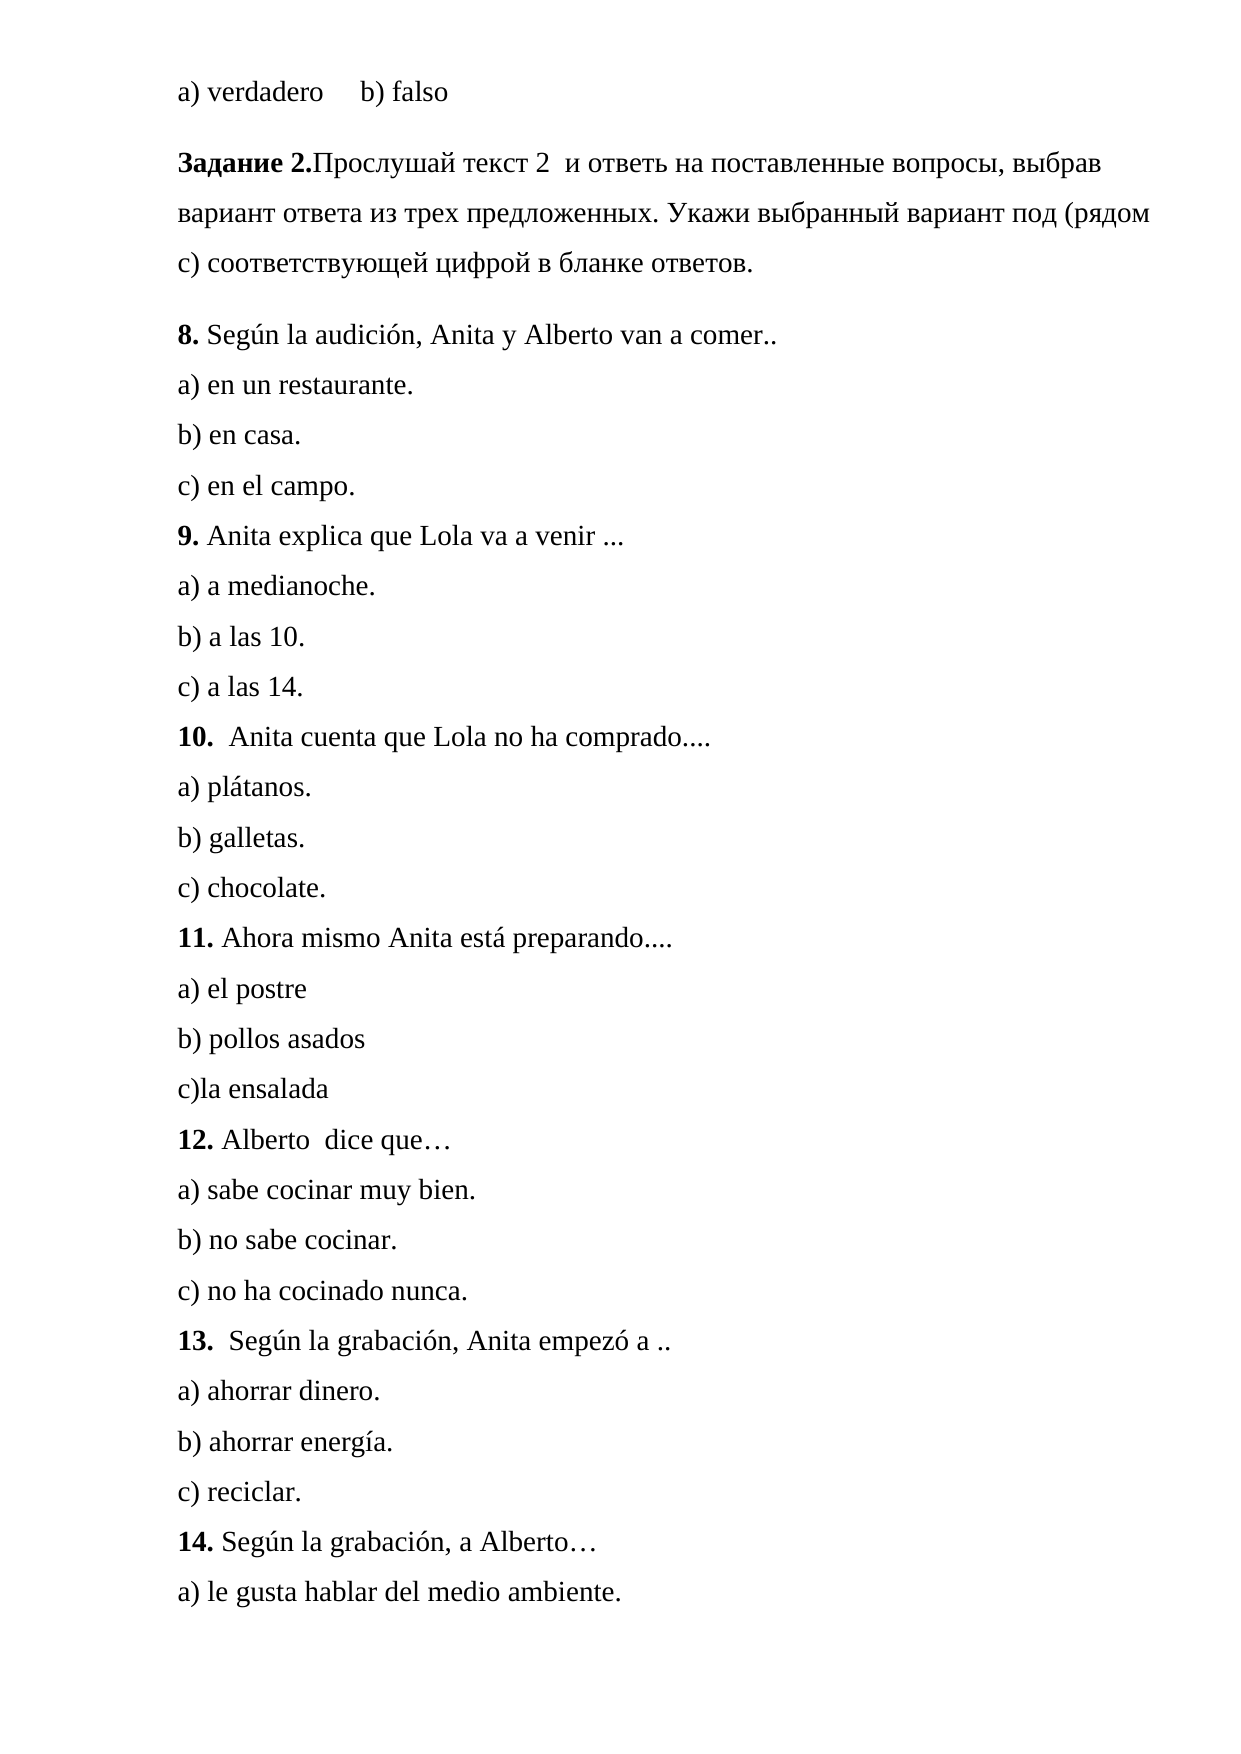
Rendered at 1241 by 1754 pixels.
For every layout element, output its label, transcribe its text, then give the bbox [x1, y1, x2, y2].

text c) chocolate. [177, 870, 1152, 904]
text 12. Alberto dice que… [177, 1122, 1152, 1155]
text a) le gusta hablar del medio ambiente. [177, 1574, 1152, 1608]
text c) no ha cocinado nunca. [177, 1273, 1152, 1306]
text 10. Anita cuenta que Lola no ha comprado.... [177, 719, 1152, 753]
text b) pollos asados [177, 1021, 1152, 1055]
text b) no sabe cocinar. [177, 1222, 1152, 1256]
text c)la ensalada [177, 1071, 1152, 1105]
text 11. Ahora mismo Anita está preparando.... [177, 921, 1152, 954]
text a) plátanos. [177, 769, 1152, 803]
text b) a las 10. c) a las 14. [177, 619, 1152, 702]
text 9. Anita explica que Lola va a venir ... [177, 518, 1152, 552]
text 8. Según la audición, Anita y Alberto van a comer.. [177, 317, 1152, 350]
text a) sabe cocinar muy bien. [177, 1172, 1152, 1206]
text a) verdadero b) falso [177, 74, 1152, 107]
text a) el postre [177, 971, 1152, 1004]
text 13. Según la grabación, Anita empezó a .. [177, 1323, 1152, 1357]
text a) en un restaurante. b) en casa. [177, 367, 1152, 451]
text a) ahorrar dinero. b) ahorrar energía. c) reciclar. [177, 1373, 1152, 1507]
text a) a medianoche. [177, 568, 1152, 602]
text 14. Según la grabación, a Alberto… [177, 1524, 1152, 1558]
text c) en el campo. [177, 468, 1152, 501]
text b) galletas. [177, 820, 1152, 853]
text Задание 2.Прослушай текст 2 и ответь на поставленные вопросы, выбрав вариант ответа из трех предложенных. Укажи выбранный вариант под (рядом с) соответствующей цифрой в бланке ответов. [177, 145, 1152, 279]
